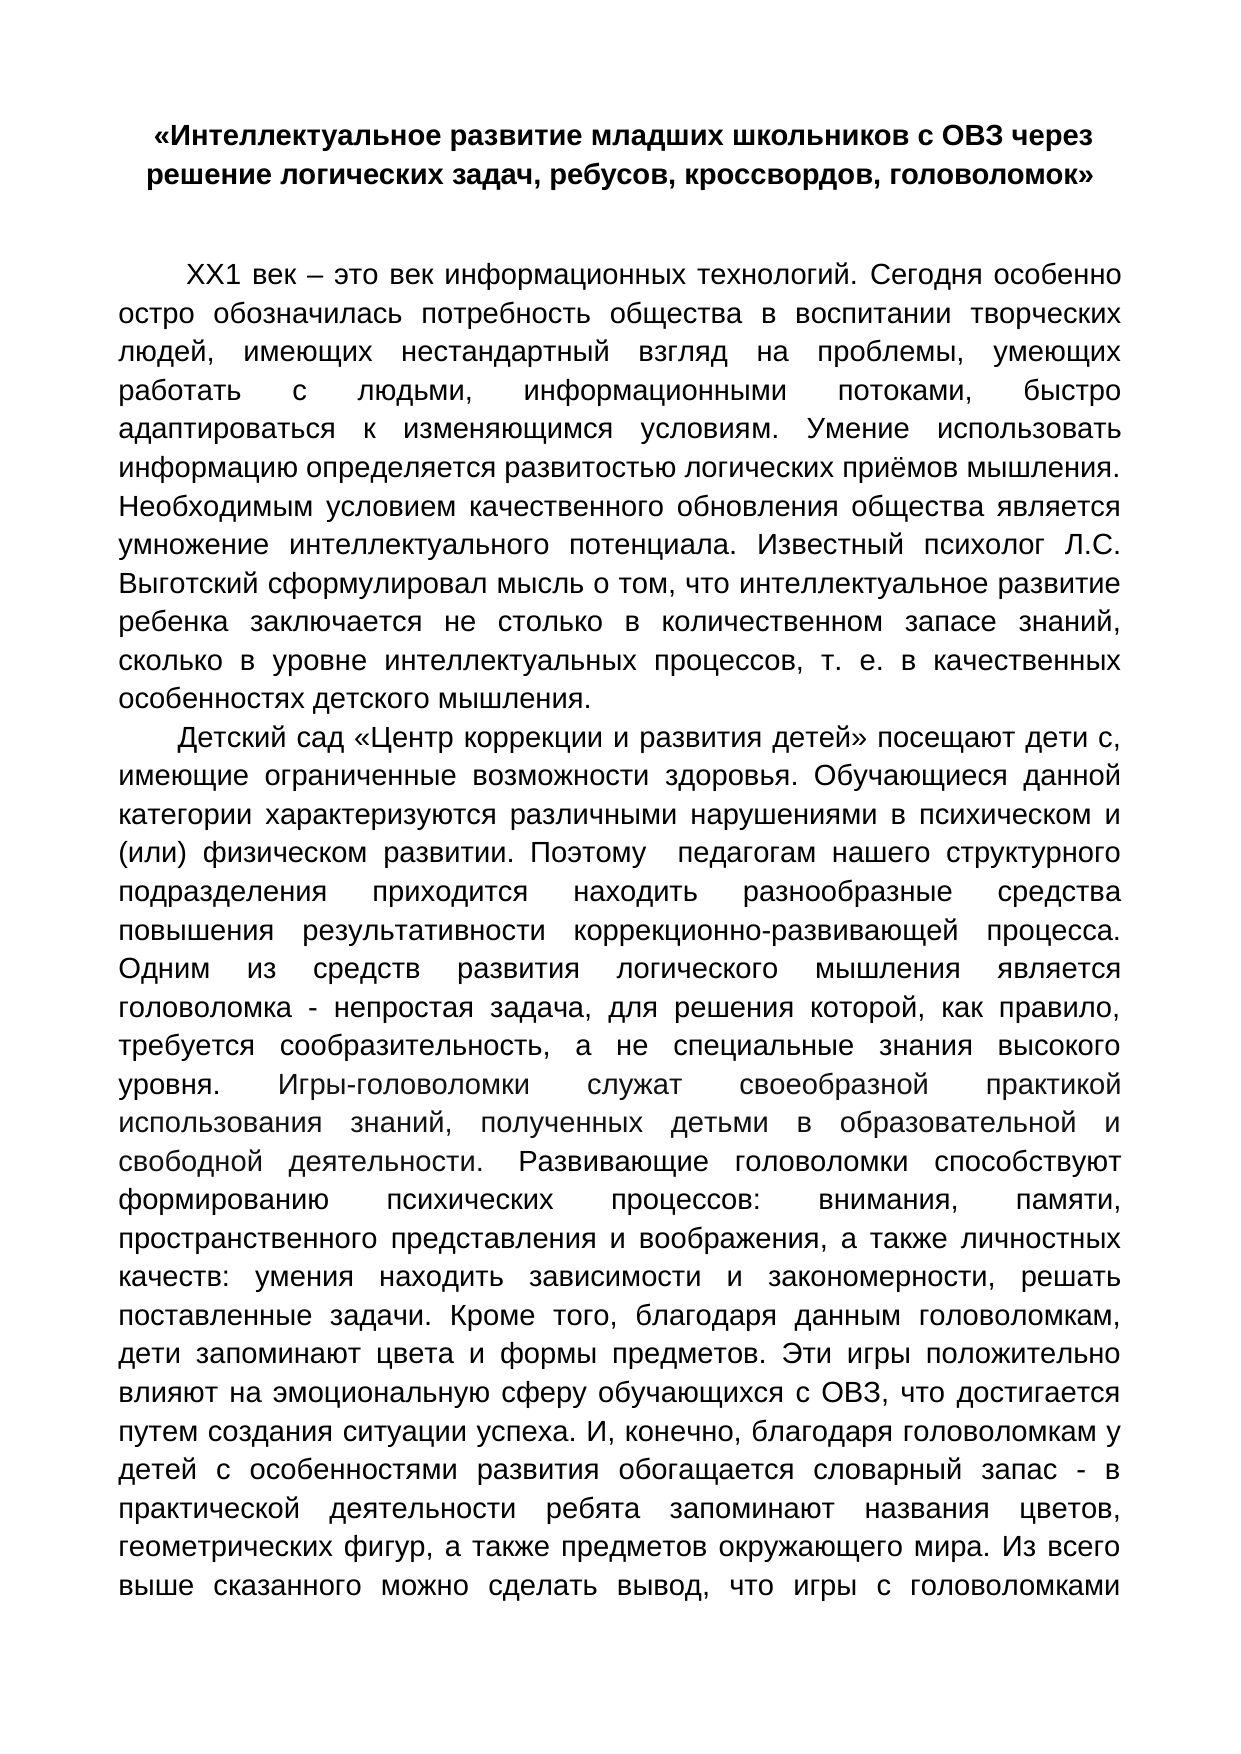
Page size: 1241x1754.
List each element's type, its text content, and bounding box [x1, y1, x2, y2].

text XX1 век – это век информационных технологий. Сегодня особенно остро обозначилась потребность общества в воспитании творческих людей, имеющих нестандартный взгляд на проблемы, умеющих работать с людьми, информационными потоками, быстро адаптироваться к изменяющимся условиям. Умение использовать информацию определяется развитостью логических приёмов мышления. [118, 257, 1122, 484]
subtitle «Интеллектуальное развитие младших школьников с ОВЗ через решение логических задач, ребусов, кроссвордов, головоломок» [118, 118, 1122, 190]
text Необходимым условием качественного обновления общества является умножение интеллектуального потенциала. Известный психолог Л.С. Выготский сформулировал мысль о том, что интеллектуальное развитие ребенка заключается не столько в количественном запасе знаний, сколько в уровне интеллектуальных процессов, т. е. в качественных особенностях детского мышления. [118, 489, 1122, 715]
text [118, 720, 1122, 1601]
